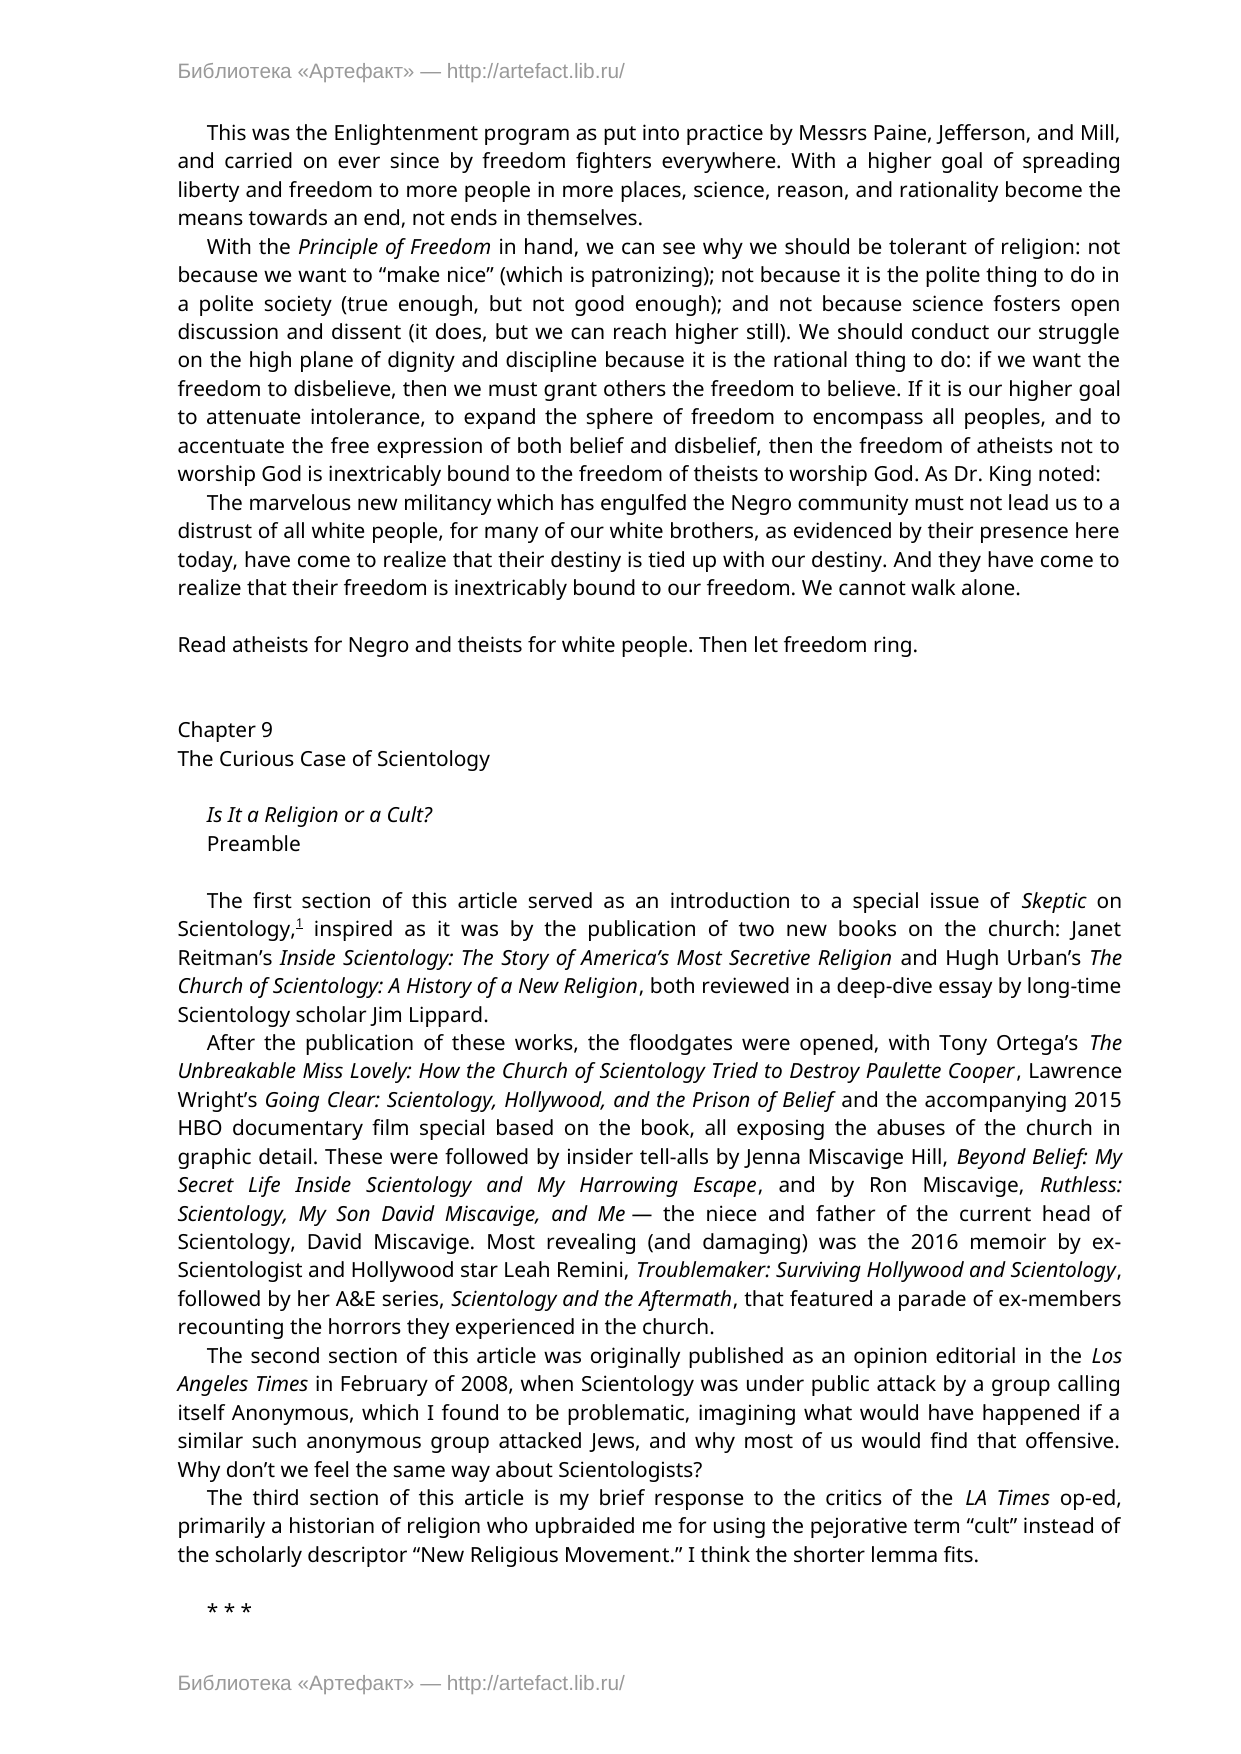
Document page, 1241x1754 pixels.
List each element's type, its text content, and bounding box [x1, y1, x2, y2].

text The marvelous new militancy which has engulfed the Negro community must not lead us to a distrust of all white people, for many of our white brothers, as evidenced by their presence here today, have come to realize that their destiny is tied up with our destiny. And they have come to realize that their freedom is inextricably bound to our freedom. We cannot walk alone. [177, 488, 1122, 602]
subtitle The Curious Case of Scientology [177, 744, 1122, 772]
subtitle Is It a Religion or a Cult? [177, 801, 1122, 829]
text With the Principle of Freedom in hand, we can see why we should be tolerant of religion: not because we want to “make nice” (which is patronizing); not because it is the polite thing to do in a polite society (true enough, but not good enough); and not because science fosters open discussion and dissent (it does, but we can reach higher still). We should conduct our struggle on the high plane of dignity and discipline because it is the rational thing to do: if we want the freedom to disbelieve, then we must grant others the freedom to believe. If it is our higher goal to attenuate intolerance, to expand the sphere of freedom to encompass all peoples, and to accentuate the free expression of both belief and disbelief, then the freedom of atheists not to worship God is inextricably bound to the freedom of theists to worship God. As Dr. King noted: [177, 232, 1122, 488]
subtitle Chapter 9 [177, 715, 1122, 744]
text This was the Enlightenment program as put into practice by Messrs Paine, Jefferson, and Mill, and carried on ever since by freedom fighters everywhere. With a higher goal of spreading liberty and freedom to more people in more places, science, reason, and rationality become the means towards an end, not ends in themselves. [177, 118, 1122, 232]
text The second section of this article was originally published as an opinion editorial in the Los Angeles Times in February of 2008, when Scientology was under public attack by a group calling itself Anonymous, which I found to be problematic, imagining what would have happened if a similar such anonymous group attacked Jews, and why most of us would find that offensive. Why don’t we feel the same way about Scientologists? [177, 1341, 1122, 1483]
text The third section of this article is my brief response to the critics of the LA Times op-ed, primarily a historian of religion who upbraided me for using the pejorative term “cult” instead of the scholarly descriptor “New Religious Movement.” I think the shorter lemma fits. [177, 1483, 1122, 1568]
text The first section of this article served as an introduction to a special issue of Skeptic on Scientology,1 inspired as it was by the publication of two new books on the church: Janet Reitman’s Inside Scientology: The Story of America’s Most Secretive Religion and Hugh Urban’s The Church of Scientology: A History of a New Religion, both reviewed in a deep-dive essay by long-time Scientology scholar Jim Lippard. [177, 886, 1122, 1028]
text After the publication of these works, the floodgates were opened, with Tony Ortega’s The Unbreakable Miss Lovely: How the Church of Scientology Tried to Destroy Paulette Cooper, Lawrence Wright’s Going Clear: Scientology, Hollywood, and the Prison of Belief and the accompanying 2015 HBO documentary film special based on the book, all exposing the abuses of the church in graphic detail. These were followed by insider tell-alls by Jenna Miscavige Hill, Beyond Belief: My Secret Life Inside Scientology and My Harrowing Escape, and by Ron Miscavige, Ruthless: Scientology, My Son David Miscavige, and Me — the niece and father of the current head of Scientology, David Miscavige. Most revealing (and damaging) was the 2016 memoir by ex-Scientologist and Hollywood star Leah Remini, Troublemaker: Surviving Hollywood and Scientology, followed by her A&E series, Scientology and the Aftermath, that featured a parade of ex-members recounting the horrors they experienced in the church. [177, 1028, 1122, 1341]
text * * * [177, 1597, 1122, 1625]
subtitle Preamble [177, 829, 1122, 857]
text Read atheists for Negro and theists for white people. Then let freedom ring. [177, 602, 1122, 658]
